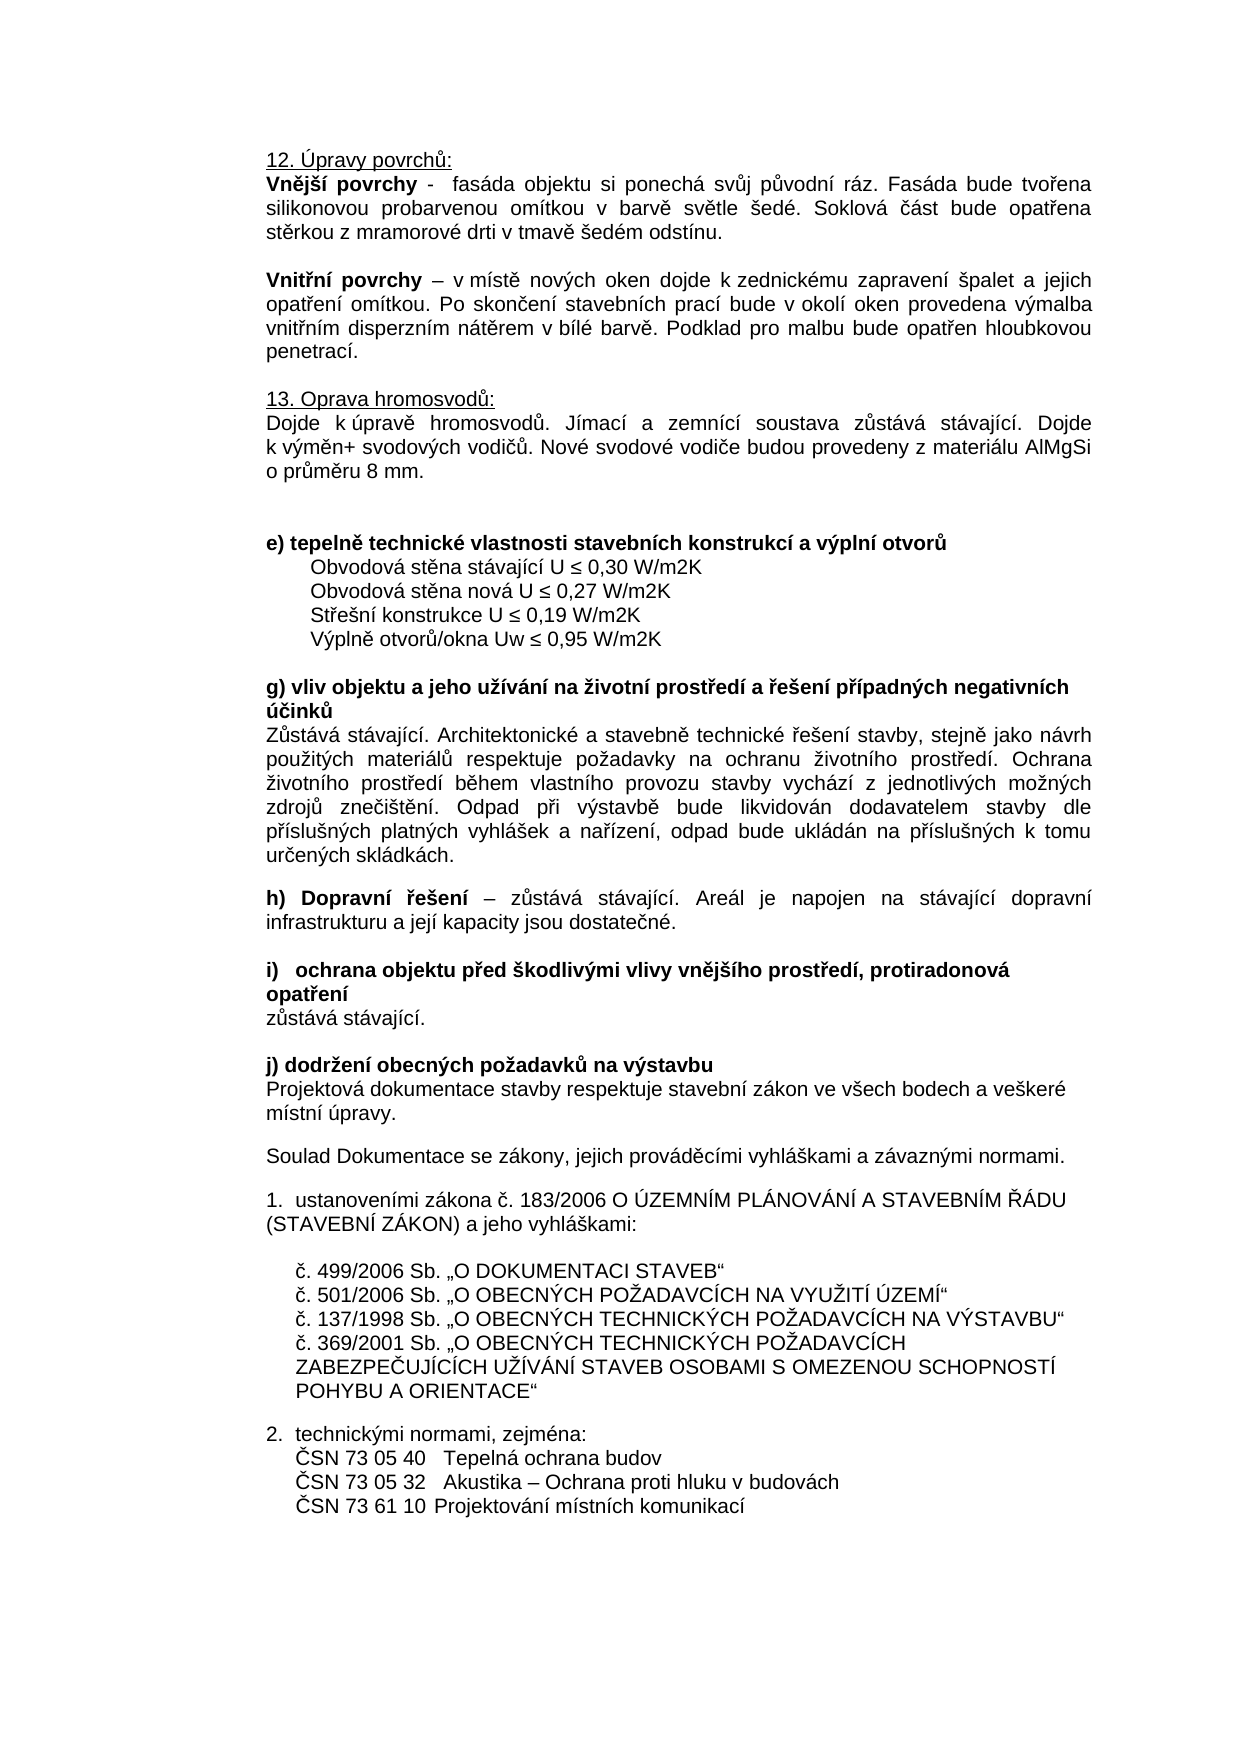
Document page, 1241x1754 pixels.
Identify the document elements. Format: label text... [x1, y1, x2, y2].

text č. 369/2001 Sb. „O OBECNÝCH TECHNICKÝCH POŽADAVCÍCH ZABEZPEČUJÍCÍCH UŽÍVÁNÍ STAVEB OSOBAMI S OMEZENOU SCHOPNOSTÍ POHYBU A ORIENTACE“ [295, 1331, 1093, 1403]
text 13. Oprava hromosvodů: [266, 387, 1093, 411]
text zůstává stávající. [266, 1005, 1093, 1029]
text ČSN 73 05 40 Tepelná ochrana budov [266, 1446, 1093, 1470]
text Vnitřní povrchy – v místě nových oken dojde k zednickému zapravení špalet a jejich opatření omítkou. Po skončení stavebních prací bude v okolí oken provedena výmalba vnitřním disperzním nátěrem v bílé barvě. Podklad pro malbu bude opatřen hloubkovou penetrací. [266, 267, 1093, 363]
list ochrana objektu před škodlivými vlivy vnějšího prostředí, protiradonová opatření [266, 957, 1093, 1005]
text Obvodová stěna stávající U ≤ 0,30 W/m2K [310, 555, 1093, 579]
text Výplně otvorů/okna Uw ≤ 0,95 W/m2K [310, 627, 1093, 651]
text e) tepelně technické vlastnosti stavebních konstrukcí a výplní otvorů [266, 531, 1093, 555]
text Dojde k úpravě hromosvodů. Jímací a zemnící soustava zůstává stávající. Dojde k výměn+ svodových vodičů. Nové svodové vodiče budou provedeny z materiálu AlMgSi o průměru 8 mm. [266, 411, 1093, 483]
text ČSN 73 61 10 Projektování místních komunikací [148, 1494, 1093, 1518]
text g) vliv objektu a jeho užívání na životní prostředí a řešení případných negativních účinků [266, 675, 1093, 723]
text Vnější povrchy - fasáda objektu si ponechá svůj původní ráz. Fasáda bude tvořena silikonovou probarvenou omítkou v barvě světle šedé. Soklová část bude opatřena stěrkou z mramorové drti v tmavě šedém odstínu. [266, 172, 1093, 243]
text č. 499/2006 Sb. „O DOKUMENTACI STAVEB“ [266, 1259, 1093, 1283]
text Obvodová stěna nová U ≤ 0,27 W/m2K [310, 579, 1093, 603]
text č. 137/1998 Sb. „O OBECNÝCH TECHNICKÝCH POŽADAVCÍCH NA VÝSTAVBU“ [266, 1307, 1093, 1331]
text Zůstává stávající. Architektonické a stavebně technické řešení stavby, stejně jako návrh použitých materiálů respektuje požadavky na ochranu životního prostředí. Ochrana životního prostředí během vlastního provozu stavby vychází z jednotlivých možných zdrojů znečištění. Odpad při výstavbě bude likvidován dodavatelem stavby dle příslušných platných vyhlášek a nařízení, odpad bude ukládán na příslušných k tomu určených skládkách. [266, 723, 1093, 866]
text 2. technickými normami, zejména: [266, 1422, 1093, 1446]
text ČSN 73 05 32 Akustika – Ochrana proti hluku v budovách [266, 1470, 1093, 1494]
text č. 501/2006 Sb. „O OBECNÝCH POŽADAVCÍCH NA VYUŽITÍ ÚZEMÍ“ [266, 1283, 1093, 1307]
text Střešní konstrukce U ≤ 0,19 W/m2K [310, 603, 1093, 627]
text j) dodržení obecných požadavků na výstavbu [266, 1053, 1093, 1077]
text 12. Úpravy povrchů: [266, 148, 1093, 172]
list ustanoveními zákona č. 183/2006 O ÚZEMNÍM PLÁNOVÁNÍ A STAVEBNÍM ŘÁDU (STAVEBNÍ ZÁKON) a jeho vyhláškami: [266, 1187, 1093, 1235]
text Soulad Dokumentace se zákony, jejich prováděcími vyhláškami a závaznými normami. [266, 1144, 1093, 1168]
text h) Dopravní řešení – zůstává stávající. Areál je napojen na stávající dopravní infrastrukturu a její kapacity jsou dostatečné. [266, 886, 1093, 933]
text Projektová dokumentace stavby respektuje stavební zákon ve všech bodech a veškeré místní úpravy. [266, 1077, 1093, 1125]
